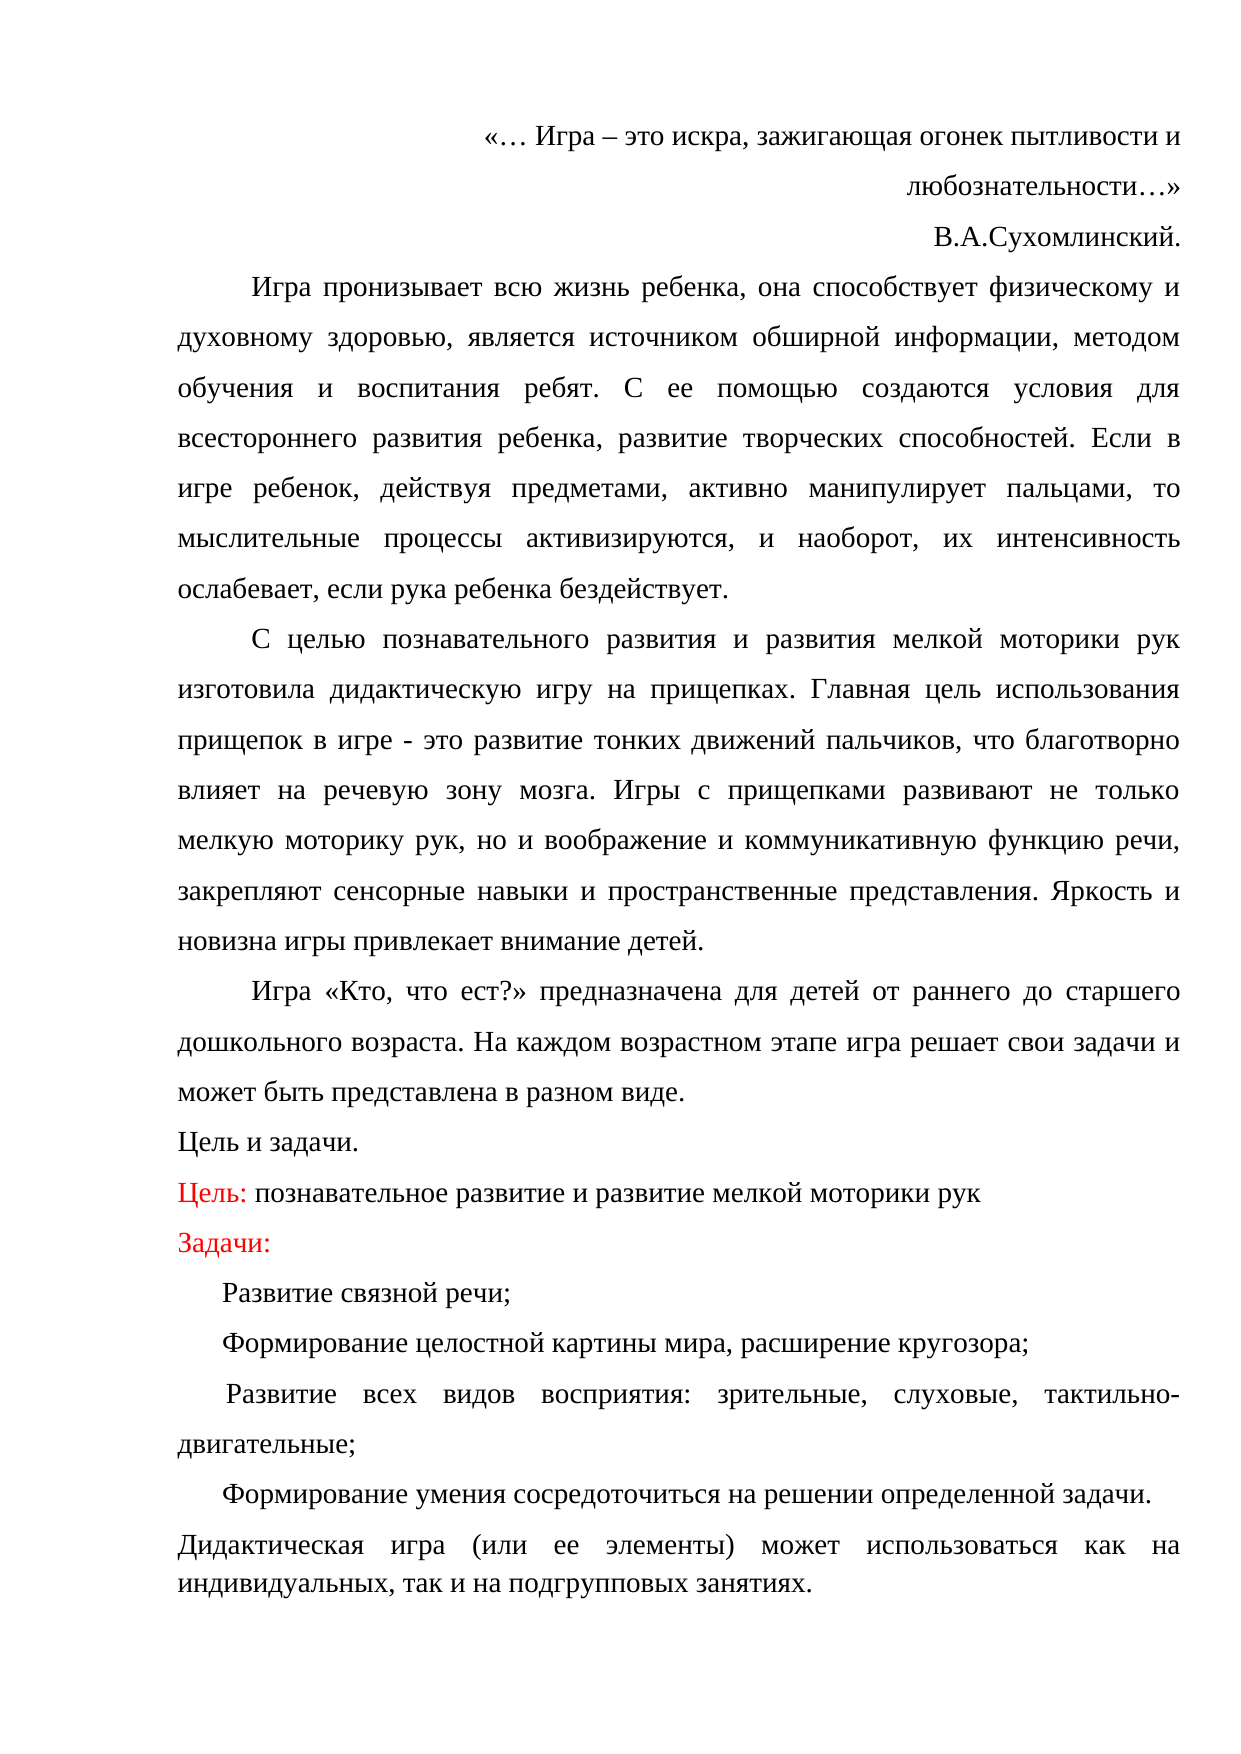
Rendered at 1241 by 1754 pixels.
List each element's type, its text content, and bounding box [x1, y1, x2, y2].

text «… Игра – это искра, зажигающая огонек пытливости и любознательности…» [177, 118, 1181, 202]
text В.А.Сухомлинский. [177, 219, 1181, 252]
text С целью познавательного развития и развития мелкой моторики рук изготовила дидактическую игру на прищепках. Главная цель использования прищепок в игре - это развитие тонких движений пальчиков, что благотворно влияет на речевую зону мозга. Игры с прищепками развивают не только мелкую моторику рук, но и воображение и коммуникативную функцию речи, закрепляют сенсорные навыки и пространственные представления. Яркость и новизна игры привлекает внимание детей. [177, 621, 1181, 957]
text Цель: познавательное развитие и развитие мелкой моторики рук [177, 1175, 1181, 1208]
text  Развитие всех видов восприятия: зрительные, слуховые, тактильно-двигательные; [177, 1376, 1181, 1460]
text Цель и задачи. [177, 1124, 1181, 1158]
text Игра пронизывает всю жизнь ребенка, она способствует физическому и духовному здоровью, является источником обширной информации, методом обучения и воспитания ребят. С ее помощью создаются условия для всестороннего развития ребенка, развитие творческих способностей. Если в игре ребенок, действуя предметами, активно манипулирует пальцами, то мыслительные процессы активизируются, и наоборот, их интенсивность ослабевает, если рука ребенка бездействует. [177, 269, 1181, 604]
text Игра «Кто, что ест?» предназначена для детей от раннего до старшего дошкольного возраста. На каждом возрастном этапе игра решает свои задачи и может быть представлена в разном виде. [177, 973, 1181, 1108]
text  Формирование умения сосредоточиться на решении определенной задачи. [177, 1477, 1181, 1510]
text  Формирование целостной картины мира, расширение кругозора; [177, 1326, 1181, 1359]
text Дидактическая игра (или ее элементы) может использоваться как на индивидуальных, так и на подгрупповых занятиях. [177, 1527, 1181, 1599]
text Задачи: [177, 1225, 1181, 1258]
text  Развитие связной речи; [177, 1275, 1181, 1309]
